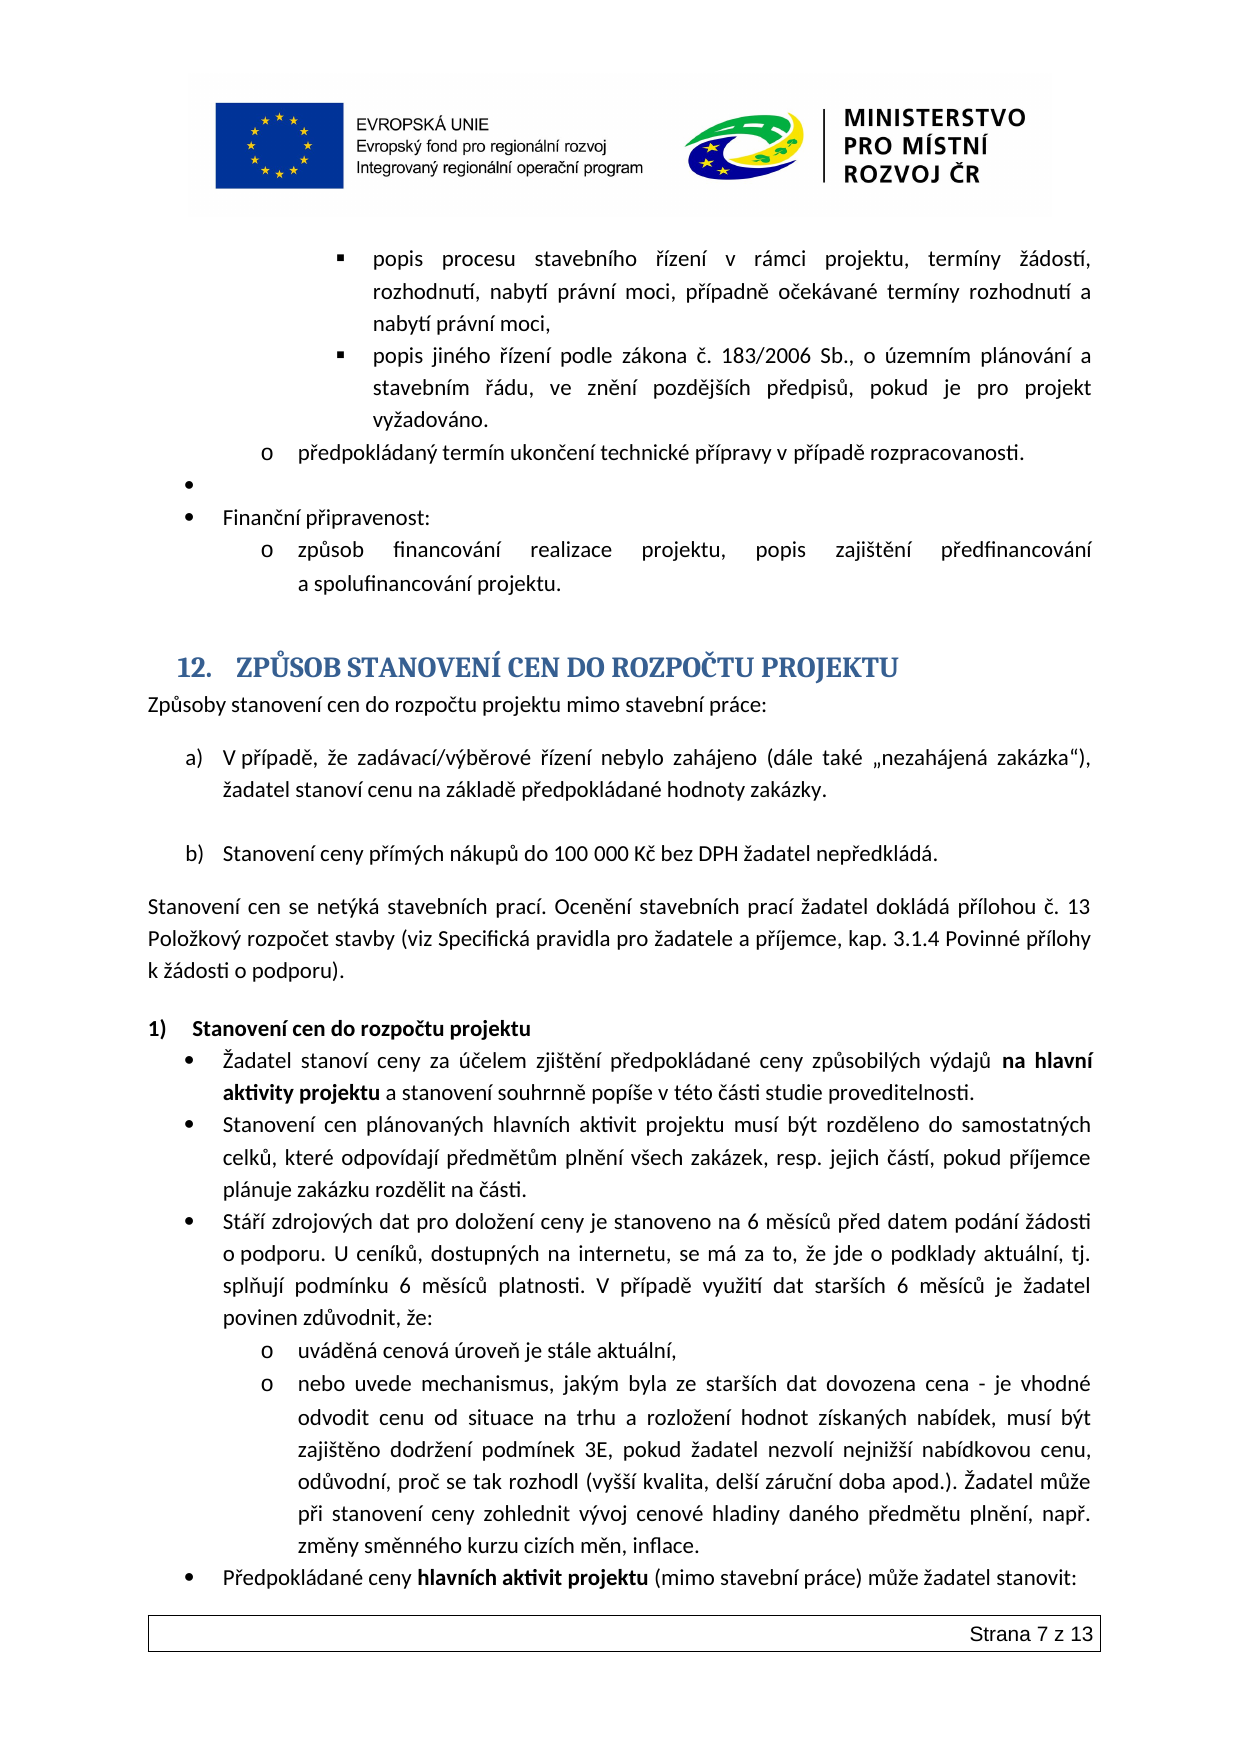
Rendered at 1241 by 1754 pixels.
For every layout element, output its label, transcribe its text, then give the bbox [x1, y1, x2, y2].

list nebo uvede mechanismus, jakým byla ze starších dat dovozena cena - je vhodné odvodit cenu od situace na trhu a rozložení hodnot získaných nabídek, musí být zajištěno dodržení podmínek 3E, pokud žadatel nezvolí nejnižší nabídkovou cenu, odůvodní, proč se tak rozhodl (vyšší kvalita, delší záruční doba apod.). Žadatel může při stanovení ceny zohlednit vývoj cenové hladiny daného předmětu plnění, např. změny směnného kurzu cizích měn, inflace. [260, 1369, 1093, 1559]
list Stáří zdrojových dat pro doložení ceny je stanoveno na 6 měsíců před datem podání žádosti o podporu. U ceníků, dostupných na internetu, se má za to, že jde o podklady aktuální, tj. splňují podmínku 6 měsíců platnosti. V případě využití dat starších 6 měsíců je žadatel povinen zdůvodnit, že: [185, 1207, 1093, 1332]
picture [187, 73, 1053, 217]
list Finanční připravenost: [185, 503, 1093, 531]
list popis jiného řízení podle zákona č. 183/2006 Sb., o územním plánování a stavebním řádu, ve znění pozdějších předpisů, pokud je pro projekt vyžadováno. [335, 341, 1093, 433]
text Stanovení cen se netýká stavebních prací. Ocenění stavebních prací žadatel dokládá přílohou č. 13 Položkový rozpočet stavby (viz Specifická pravidla pro žadatele a příjemce, kap. 3.1.4 Povinné přílohy k žádosti o podporu). [148, 892, 1093, 985]
list Stanovení cen plánovaných hlavních aktivit projektu musí být rozděleno do samostatných celků, které odpovídají předmětům plnění všech zakázek, resp. jejich částí, pokud příjemce plánuje zakázku rozdělit na části. [185, 1110, 1093, 1203]
subtitle ZPŮSOB STANOVENÍ CEN DO ROZPOČTU PROJEKTU [177, 651, 1093, 685]
list předpokládaný termín ukončení technické přípravy v případě rozpracovanosti. [260, 438, 1093, 467]
list způsob financování realizace projektu, popis zajištění předfinancování a spolufinancování projektu. [260, 536, 1093, 597]
list Žadatel stanoví ceny za účelem zjištění předpokládané ceny způsobilých výdajů na hlavní aktivity projektu a stanovení souhrnně popíše v této části studie proveditelnosti. [185, 1046, 1093, 1106]
list popis procesu stavebního řízení v rámci projektu, termíny žádostí, rozhodnutí, nabytí právní moci, případně očekávané termíny rozhodnutí a nabytí právní moci, [335, 244, 1093, 337]
list Stanovení cen do rozpočtu projektu [148, 1014, 1093, 1042]
text Způsoby stanovení cen do rozpočtu projektu mimo stavební práce: [148, 690, 1093, 718]
list Stanovení ceny přímých nákupů do 100 000 Kč bez DPH žadatel nepředkládá. [185, 839, 1093, 867]
list Předpokládané ceny hlavních aktivit projektu (mimo stavební práce) může žadatel stanovit: [185, 1563, 1093, 1592]
list uváděná cenová úroveň je stále aktuální, [260, 1336, 1093, 1365]
list V případě, že zadávací/výběrové řízení nebylo zahájeno (dále také „nezahájená zakázka“), žadatel stanoví cenu na základě předpokládané hodnoty zakázky. [185, 743, 1093, 803]
